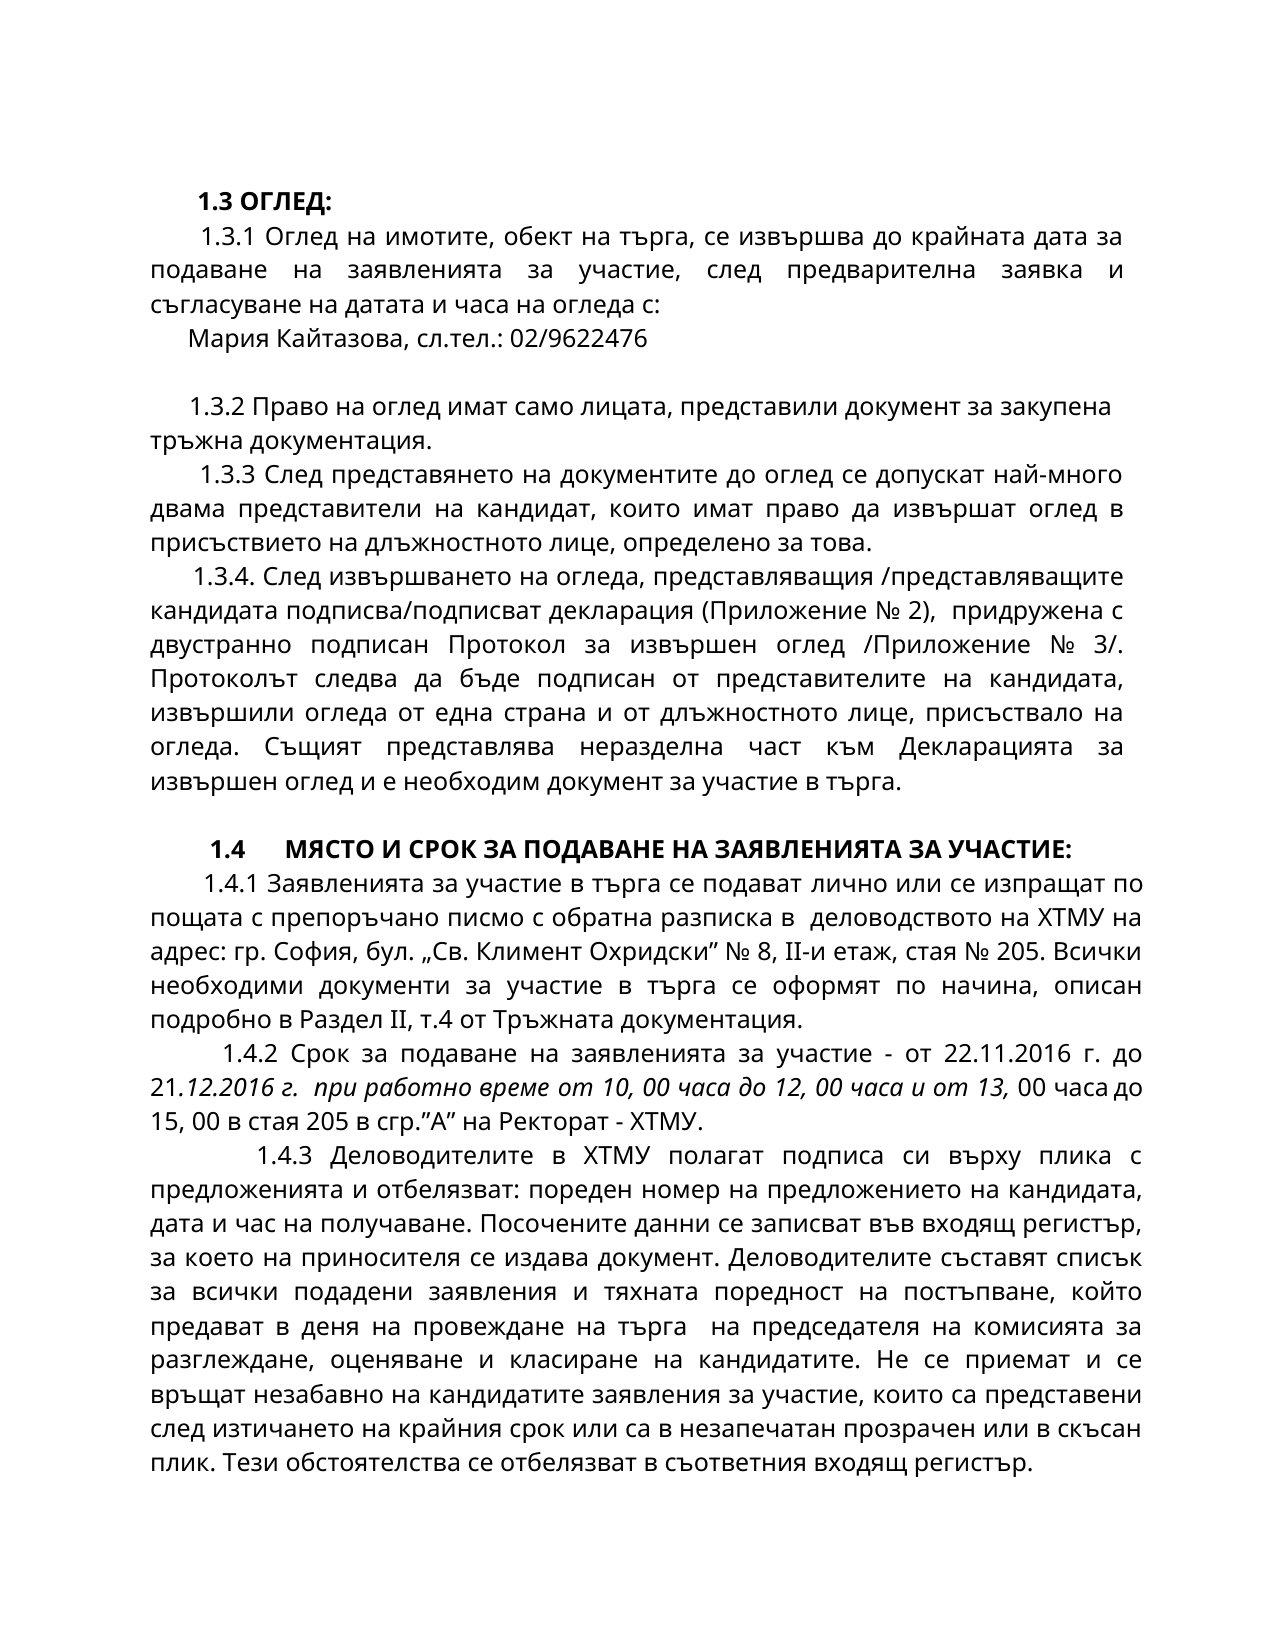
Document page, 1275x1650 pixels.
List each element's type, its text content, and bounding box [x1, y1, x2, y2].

text 1.4.3 Деловодителите в ХТМУ полагат подписа си върху плика с предложенията и отбелязват: пореден номер на предложението на кандидата, дата и час на получаване. Посочените данни се записват във входящ регистър, за което на приносителя се издава документ. Деловодителите съставят списък за всички подадени заявления и тяхната поредност на постъпване, който предават в деня на провеждане на търга на председателя на комисията за разглеждане, оценяване и класиране на кандидатите. Не се приемат и се връщат незабавно на кандидатите заявления за участие, които са представени след изтичането на крайния срок или са в незапечатан прозрачен или в скъсан плик. Тези обстоятелства се отбелязват в съответния входящ регистър. [150, 1138, 1144, 1478]
text 1.3.1 Оглед на имотите, обект на търга, се извършва до крайната дата за подаване на заявленията за участие, след предварителна заявка и съгласуване на датата и часа на огледа с: [150, 218, 1125, 320]
text Мария Кайтазова, сл.тел.: 02/9622476 [187, 320, 1125, 354]
text 1.4.2 Срок за подаване на заявленията за участие - от 22.11.2016 г. до 21.12.2016 г. при работно време от 10, 00 часа до 12, 00 часа и от 13, 00 часа до 15, 00 в стая 205 в сгр.”А” на Ректорат - ХТМУ. [150, 1036, 1144, 1138]
text 1.3.4. След извършването на огледа, представляващия /представляващите кандидата подписва/подписват декларация (Приложение № 2), придружена с двустранно подписан Протокол за извършен оглед /Приложение № 3/. Протоколът следва да бъде подписан от представителите на кандидата, извършили огледа от една страна и от длъжностното лице, присъствало на огледа. Същият представлява неразделна част към Декларацията за извършен оглед и е необходим документ за участие в търга. [150, 559, 1125, 797]
list МЯСТО И СРОК ЗА ПОДАВАНЕ НА ЗАЯВЛЕНИЯТА ЗА УЧАСТИЕ: [209, 831, 1144, 865]
text 1.3.3 След представянето на документите до оглед се допускат най-много двама представители на кандидат, които имат право да извършат оглед в присъствието на длъжностното лице, определено за това. [150, 457, 1125, 559]
text 1.3.2 Право на оглед имат само лицата, представили документ за закупена тръжна документация. [150, 388, 1125, 457]
text 1.4.1 Заявленията за участие в търга се подават лично или се изпращат по пощата с препоръчано писмо с обратна разписка в деловодството на ХТМУ на адрес: гр. София, бул. „Св. Климент Охридски” № 8, ІІ-и етаж, стая № 205. Всички необходими документи за участие в търга се оформят по начина, описан подробно в Раздел ІІ, т.4 от Тръжната документация. [150, 865, 1144, 1036]
text 1.3 ОГЛЕД: [165, 184, 1125, 218]
